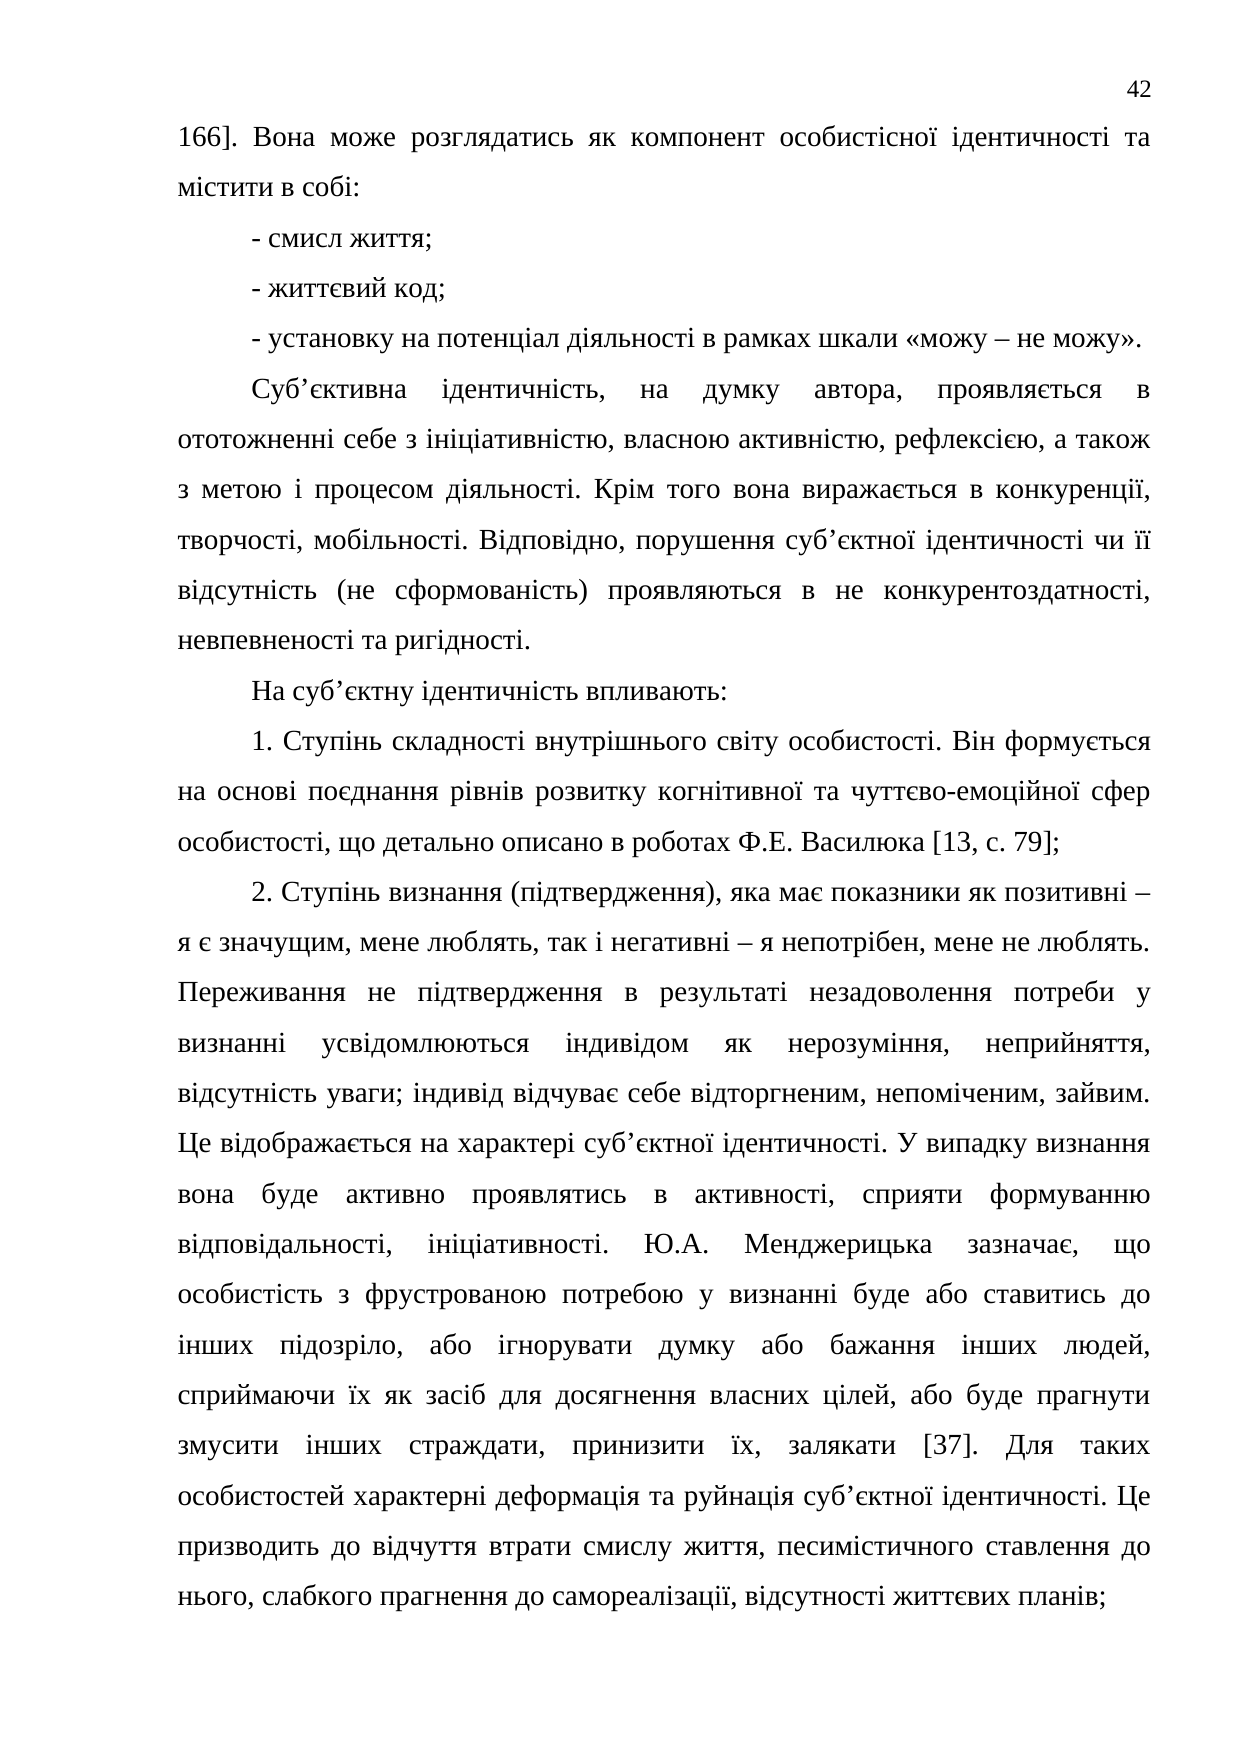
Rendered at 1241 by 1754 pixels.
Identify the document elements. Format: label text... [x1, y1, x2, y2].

text - установку на потенціал діяльності в рамках шкали «можу – не можу». [177, 321, 1152, 354]
text Суб’єктивна ідентичність, на думку автора, проявляється в ототожненні себе з ініціативністю, власною активністю, рефлексією, а також з метою і процесом діяльності. Крім того вона виражається в конкуренції, творчості, мобільності. Відповідно, порушення суб’єктної ідентичності чи її відсутність (не сформованість) проявляються в не конкурентоздатності, невпевненості та ригідності. [177, 371, 1152, 656]
text На суб’єктну ідентичність впливають: [177, 673, 1152, 706]
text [177, 119, 1152, 203]
text - життєвий код; [177, 270, 1152, 304]
text 1. Ступінь складності внутрішнього світу особистості. Він формується на основі поєднання рівнів розвитку когнітивної та чуттєво-емоційної сфер особистості, що детально описано в роботах Ф.Е. Василюка [13, с. 79]; [177, 723, 1152, 857]
text 2. Ступінь визнання (підтвердження), яка має показники як позитивні – я є значущим, мене люблять, так і негативні – я непотрібен, мене не люблять. Переживання не підтвердження в результаті незадоволення потреби у визнанні усвідомлюються індивідом як нерозуміння, неприйняття, відсутність уваги; індивід відчуває себе відторгненим, непоміченим, зайвим. Це відображається на характері суб’єктної ідентичності. У випадку визнання вона буде активно проявлятись в активності, сприяти формуванню відповідальності, ініціативності. Ю.А. Менджерицька зазначає, що особистість з фрустрованою потребою у визнанні буде або ставитись до інших підозріло, або ігнорувати думку або бажання інших людей, сприймаючи їх як засіб для досягнення власних цілей, або буде прагнути змусити інших страждати, принизити їх, залякати [37]. Для таких особистостей характерні деформація та руйнація суб’єктної ідентичності. Це призводить до відчуття втрати смислу життя, песимістичного ставлення до нього, слабкого прагнення до самореалізації, відсутності життєвих планів; [177, 874, 1152, 1612]
text - смисл життя; [177, 220, 1152, 253]
